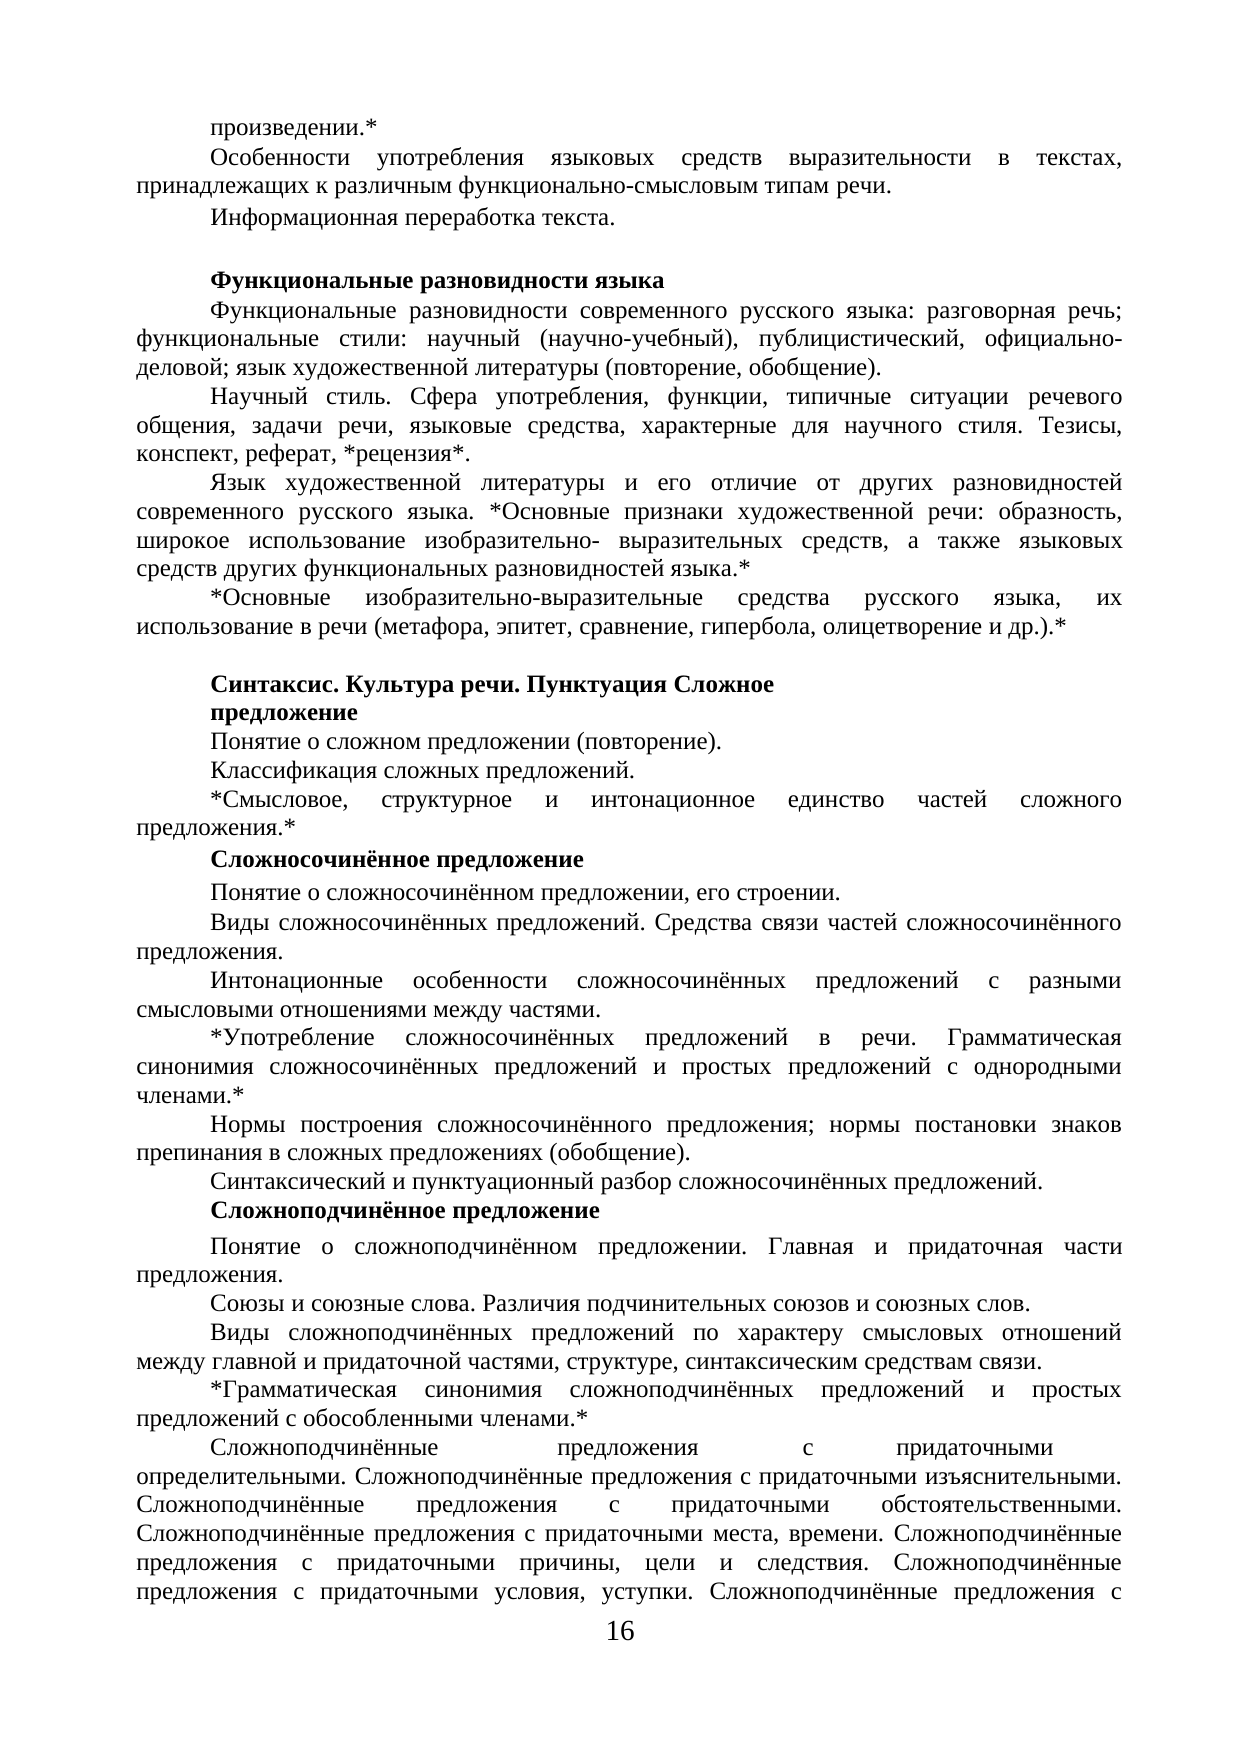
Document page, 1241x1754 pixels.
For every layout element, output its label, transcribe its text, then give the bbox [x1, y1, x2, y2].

text Особенности употребления языковых средств выразительности в текстах, принадлежащих к различным функционально-смысловым типам речи. [136, 142, 1122, 199]
subtitle Сложносочинённое предложение [210, 841, 1165, 874]
text Союзы и союзные слова. Различия подчинительных союзов и союзных слов. [136, 1288, 1122, 1317]
text *Грамматическая синонимия сложноподчинённых предложений и простых предложений с обособленными членами.* [136, 1374, 1122, 1432]
text Виды сложноподчинённых предложений по характеру смысловых отношений между главной и придаточной частями, структуре, синтаксическим средствам связи. [136, 1317, 1122, 1374]
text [210, 108, 1165, 142]
text Научный стиль. Сфера употребления, функции, типичные ситуации речевого общения, задачи речи, языковые средства, характерные для научного стиля. Тезисы, конспект, реферат, *рецензия*. [136, 381, 1122, 467]
subtitle Синтаксис. Культура речи. Пунктуация Сложное предложение [210, 669, 786, 726]
text Синтаксический и пунктуационный разбор сложносочинённых предложений. [136, 1166, 1122, 1195]
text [136, 1432, 1122, 1604]
text Понятие о сложном предложении (повторение). Классификация сложных предложений. [210, 726, 850, 784]
subtitle Сложноподчинённое предложение [210, 1195, 1165, 1224]
subtitle Функциональные разновидности языка [210, 261, 1165, 295]
text Нормы построения сложносочинённого предложения; нормы постановки знаков препинания в сложных предложениях (обобщение). [136, 1109, 1122, 1166]
text *Смысловое, структурное и интонационное единство частей сложного предложения.* [136, 784, 1122, 841]
text *Употребление сложносочинённых предложений в речи. Грамматическая синонимия сложносочинённых предложений и простых предложений с однородными членами.* [136, 1022, 1122, 1109]
text *Основные изобразительно-выразительные средства русского языка, их использование в речи (метафора, эпитет, сравнение, гипербола, олицетворение и др.).* [136, 582, 1122, 640]
text Понятие о сложносочинённом предложении, его строении. [210, 874, 1165, 907]
text Функциональные разновидности современного русского языка: разговорная речь; функциональные стили: научный (научно-учебный), публицистический, официально-деловой; язык художественной литературы (повторение, обобщение). [136, 295, 1123, 381]
text Понятие о сложноподчинённом предложении. Главная и придаточная части предложения. [136, 1231, 1122, 1288]
text Виды сложносочинённых предложений. Средства связи частей сложносочинённого предложения. [136, 907, 1122, 965]
text Информационная переработка текста. [210, 199, 1165, 232]
text Интонационные особенности сложносочинённых предложений с разными смысловыми отношениями между частями. [136, 965, 1122, 1022]
text Язык художественной литературы и его отличие от других разновидностей современного русского языка. *Основные признаки художественной речи: образность, широкое использование изобразительно- выразительных средств, а также языковых средств других функциональных разновидностей языка.* [136, 467, 1123, 582]
